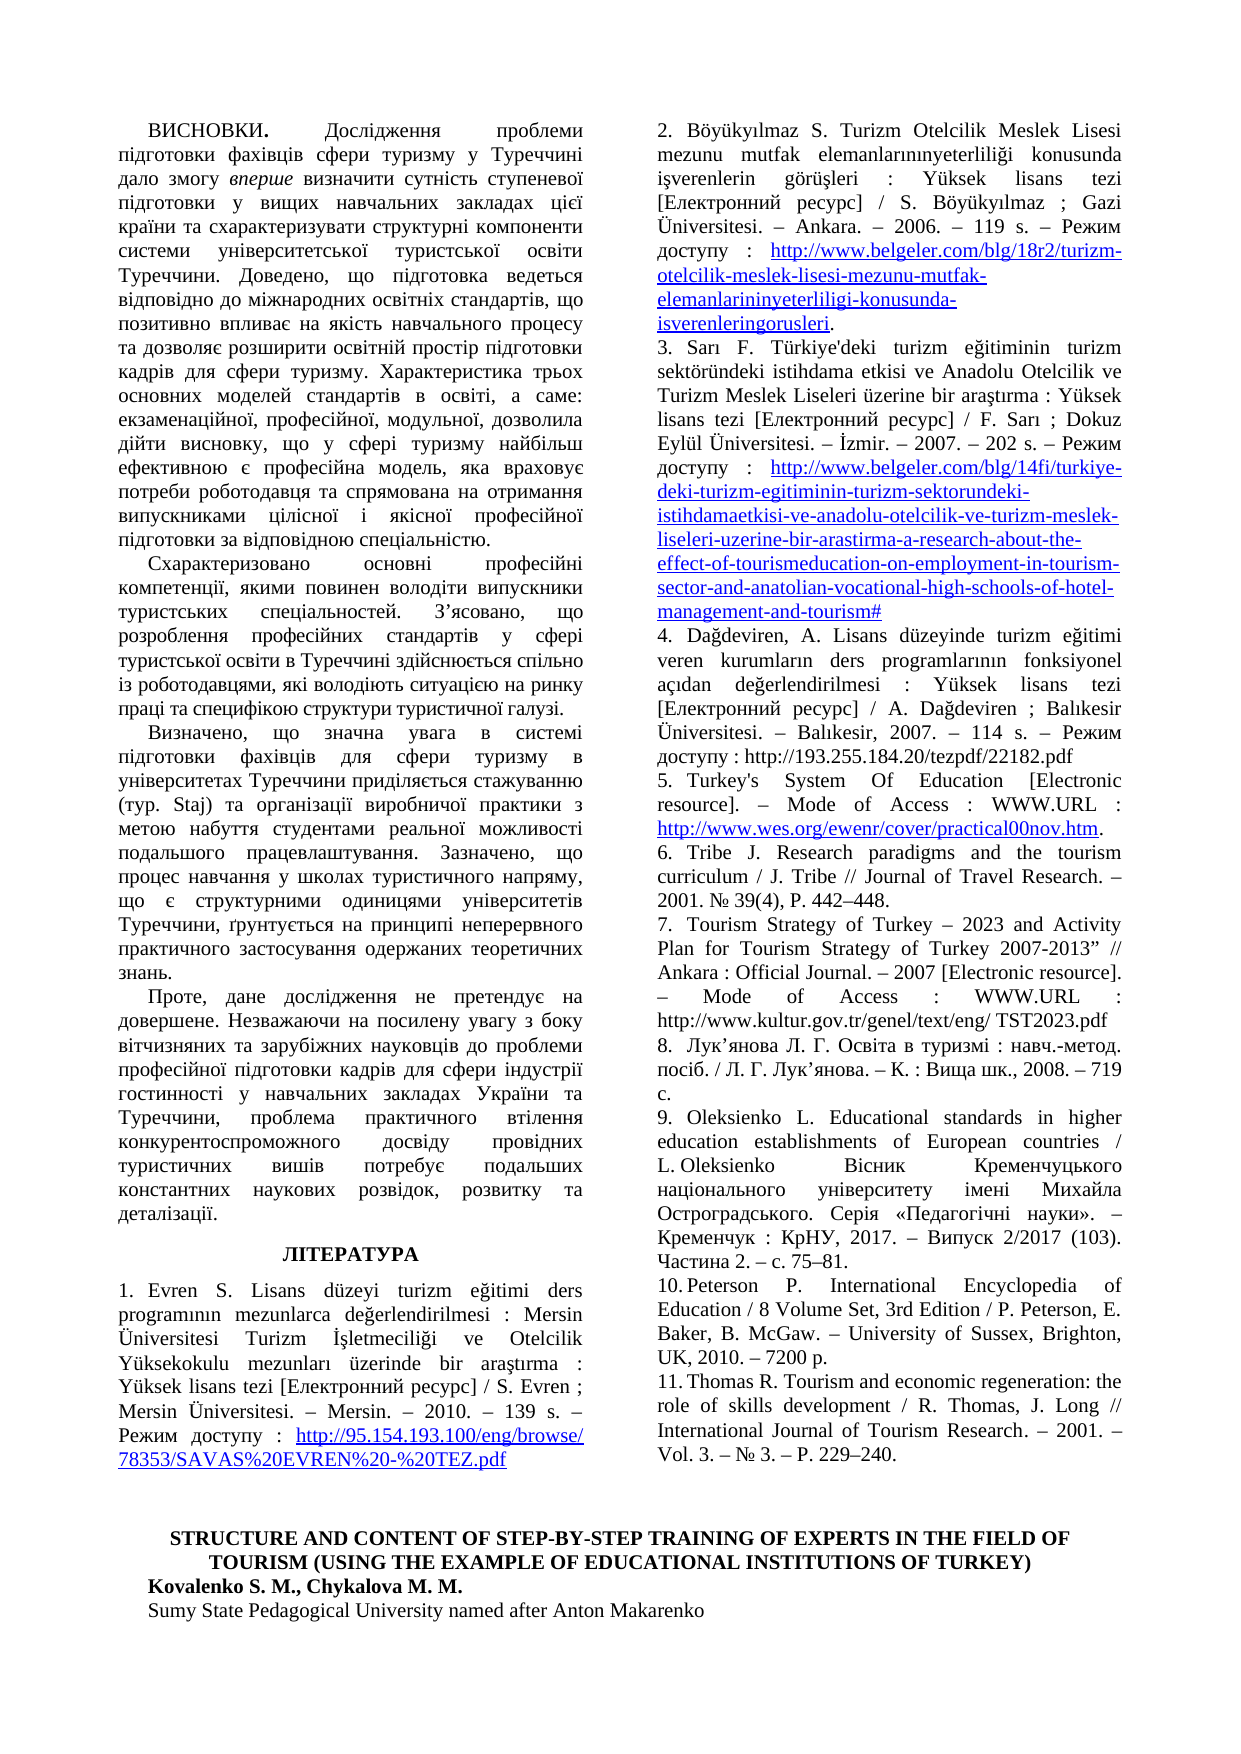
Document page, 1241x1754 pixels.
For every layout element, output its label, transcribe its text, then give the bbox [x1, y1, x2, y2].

text Sumy State Pedagogical University named after Anton Makarenko [118, 1598, 1122, 1622]
list Лук’янова Л. Г. Освіта в туризмі : навч.-метод. посіб. / Л. Г. Лук’янова. – К. : Вища шк., 2008. – 719 с. [657, 1032, 1122, 1105]
list Sarı F. Türkiye'deki turizm eğitiminin turizm sektöründeki istihdama etkisi ve Anadolu Otelcilik ve Turizm Meslek Liseleri üzerine bir araştırma : Yüksek lisans tezi [Електронний ресурс] / F. Sarı ; Dokuz Eylül Üniversitesi. – İzmir. – 2007. – 202 s. – Режим доступу : http://www.belgeler.com/blg/14fi/turkiye-deki-turizm-egitiminin-turizm-sektorundeki-istihdamaetkisi-ve-anadolu-otelcilik-ve-turizm-meslek-liseleri-uzerine-bir-arastirma-a-research-about-the-effect-of-tourismeducation-on-employment-in-tourism-sector-and-anatolian-vocational-high-schools-of-hotel-management-and-tourism# [657, 335, 1122, 623]
list Визначено, що значна увага в системі підготовки фахівців для сфери туризму в університетах Туреччини приділяється стажуванню (тур. Staj) та організації виробничої практики з метою набуття студентами реальної можливості подальшого працевлаштування. Зазначено, що процес навчання у школах туристичного напряму, що є структурними одиницями університетів Туреччини, ґрунтується на принципі неперервного практичного застосування одержаних теоретичних знань. [118, 720, 583, 984]
list Böyükyılmaz S. Turizm Otelcilik Meslek Lisesi mezunu mutfak elemanlarınınyeterliliği konusunda işverenlerin görüşleri : Yüksek lisans tezi [Електронний ресурс] / S. Böyükyılmaz ; Gazi Üniversitesi. – Ankara. – 2006. – 119 s. – Режим доступу : http://www.belgeler.com/blg/18r2/turizm-otelcilik-meslek-lisesi-mezunu-mutfak-elemanlarininyeterliligi-konusunda-isverenleringorusleri. [657, 118, 1122, 335]
list Oleksienko L. Educational standards in higher education establishments of European countries / L. Oleksienko Вісник Кременчуцького національного університету імені Михайла Остроградського. Серія «Педагогічні науки». – Кременчук : КрНУ, 2017. – Випуск 2/2017 (103). Частина 2. – с. 75–81. [657, 1105, 1122, 1273]
list Dağdeviren, A. Lisans düzeyinde turizm eğitimi veren kurumların ders programlarının fonksiyonel açıdan değerlendirilmesi : Yüksek lisans tezi [Електронний ресурс] / A. Dağdeviren ; Balıkesir Üniversitesi. – Balıkesir, 2007. – 114 s. – Режим доступу : http://193.255.184.20/tezpdf/22182.pdf [657, 623, 1122, 768]
text Kovalenko S. M., Chykalova M. M. [118, 1574, 1122, 1598]
list Схарактеризовано основні професійні компетенції, якими повинен володіти випускники туристських спеціальностей. З’ясовано, що розроблення професійних стандартів у сфері туристської освіти в Туреччині здійснюється спільно із роботодавцями, які володіють ситуацією на ринку праці та специфікою структури туристичної галузі. [118, 551, 583, 720]
list Turkey's System Of Education [Electronic resource]. – Mode of Access : WWW.URL : http://www.wes.org/ewenr/cover/practical00nov.htm. [657, 768, 1122, 840]
list ВИСНОВКИ. Дослідження проблеми підготовки фахівців сфери туризму у Туреччині дало змогу вперше визначити сутність ступеневої підготовки у вищих навчальних закладах цієї країни та схарактеризувати структурні компоненти системи університетської туристської освіти Туреччини. Доведено, що підготовка ведеться відповідно до міжнародних освітніх стандартів, що позитивно впливає на якість навчального процесу та дозволяє розширити освітній простір підготовки кадрів для сфери туризму. Характеристика трьох основних моделей стандартів в освіті, а саме: екзаменаційної, професійної, модульної, дозволила дійти висновку, що у сфері туризму найбільш ефективною є професійна модель, яка враховує потреби роботодавця та спрямована на отримання випускниками цілісної і якісної професійної підготовки за відповідною спеціальністю. [118, 118, 583, 551]
text ЛІТЕРАТУРА [118, 1242, 583, 1266]
text STRUCTURE AND CONTENT OF STEP-BY-STEP TRAINING OF EXPERTS IN THE FIELD OF TOURISM (USING THE EXAMPLE OF EDUCATIONAL INSTITUTIONS OF TURKEY) [118, 1526, 1122, 1574]
list Peterson P. International Encyclopedia of Education / 8 Volume Set, 3rd Edition / P. Peterson, E. Baker, B. McGaw. – University of Sussex, Brighton, UK, 2010. – 7200 p. [657, 1273, 1122, 1369]
list Evren S. Lisans düzeyi turizm eğitimi ders programının mezunlarca değerlendirilmesi : Mersin Üniversitesi Turizm İşletmeciliği ve Otelcilik Yüksekokulu mezunları üzerinde bir araştırma : Yüksek lisans tezi [Електронний ресурс] / S. Evren ; Mersin Üniversitesi. – Mersin. – 2010. – 139 s. – Режим доступу : http://95.154.193.100/eng/browse/ 78353/SAVAS%20EVREN%20-%20TEZ.pdf [118, 1278, 583, 1471]
list Tourism Strategy of Turkey – 2023 and Activity Plan for Tourism Strategy of Turkey 2007- // Ankara : Official Journal. – 2007 [Electronic resource]. – Mode of Access : WWW.URL : http://www.kultur.gov.tr/genel/text/eng/ TST2023.pdf [657, 912, 1122, 1032]
list Thomas R. Tourism and economic regeneration: the role of skills development / R. Thomas, J. Long // International Journal of Tourism Research. – 2001. – Vol. 3. – № 3. – P. 229–240. [657, 1369, 1122, 1466]
list Проте, дане дослідження не претендує на довершене. Незважаючи на посилену увагу з боку вітчизняних та зарубіжних науковців до проблеми професійної підготовки кадрів для сфери індустрії гостинності у навчальних закладах України та Туреччини, проблема практичного втілення конкурентоспроможного досвіду провідних туристичних вишів потребує подальших константних наукових розвідок, розвитку та деталізації. [118, 984, 583, 1225]
list Tribe J. Research paradigms and the tourism curriculum / J. Tribe // Journal of Travel Research. – 2001. № 39(4), P. 442–448. [657, 840, 1122, 912]
